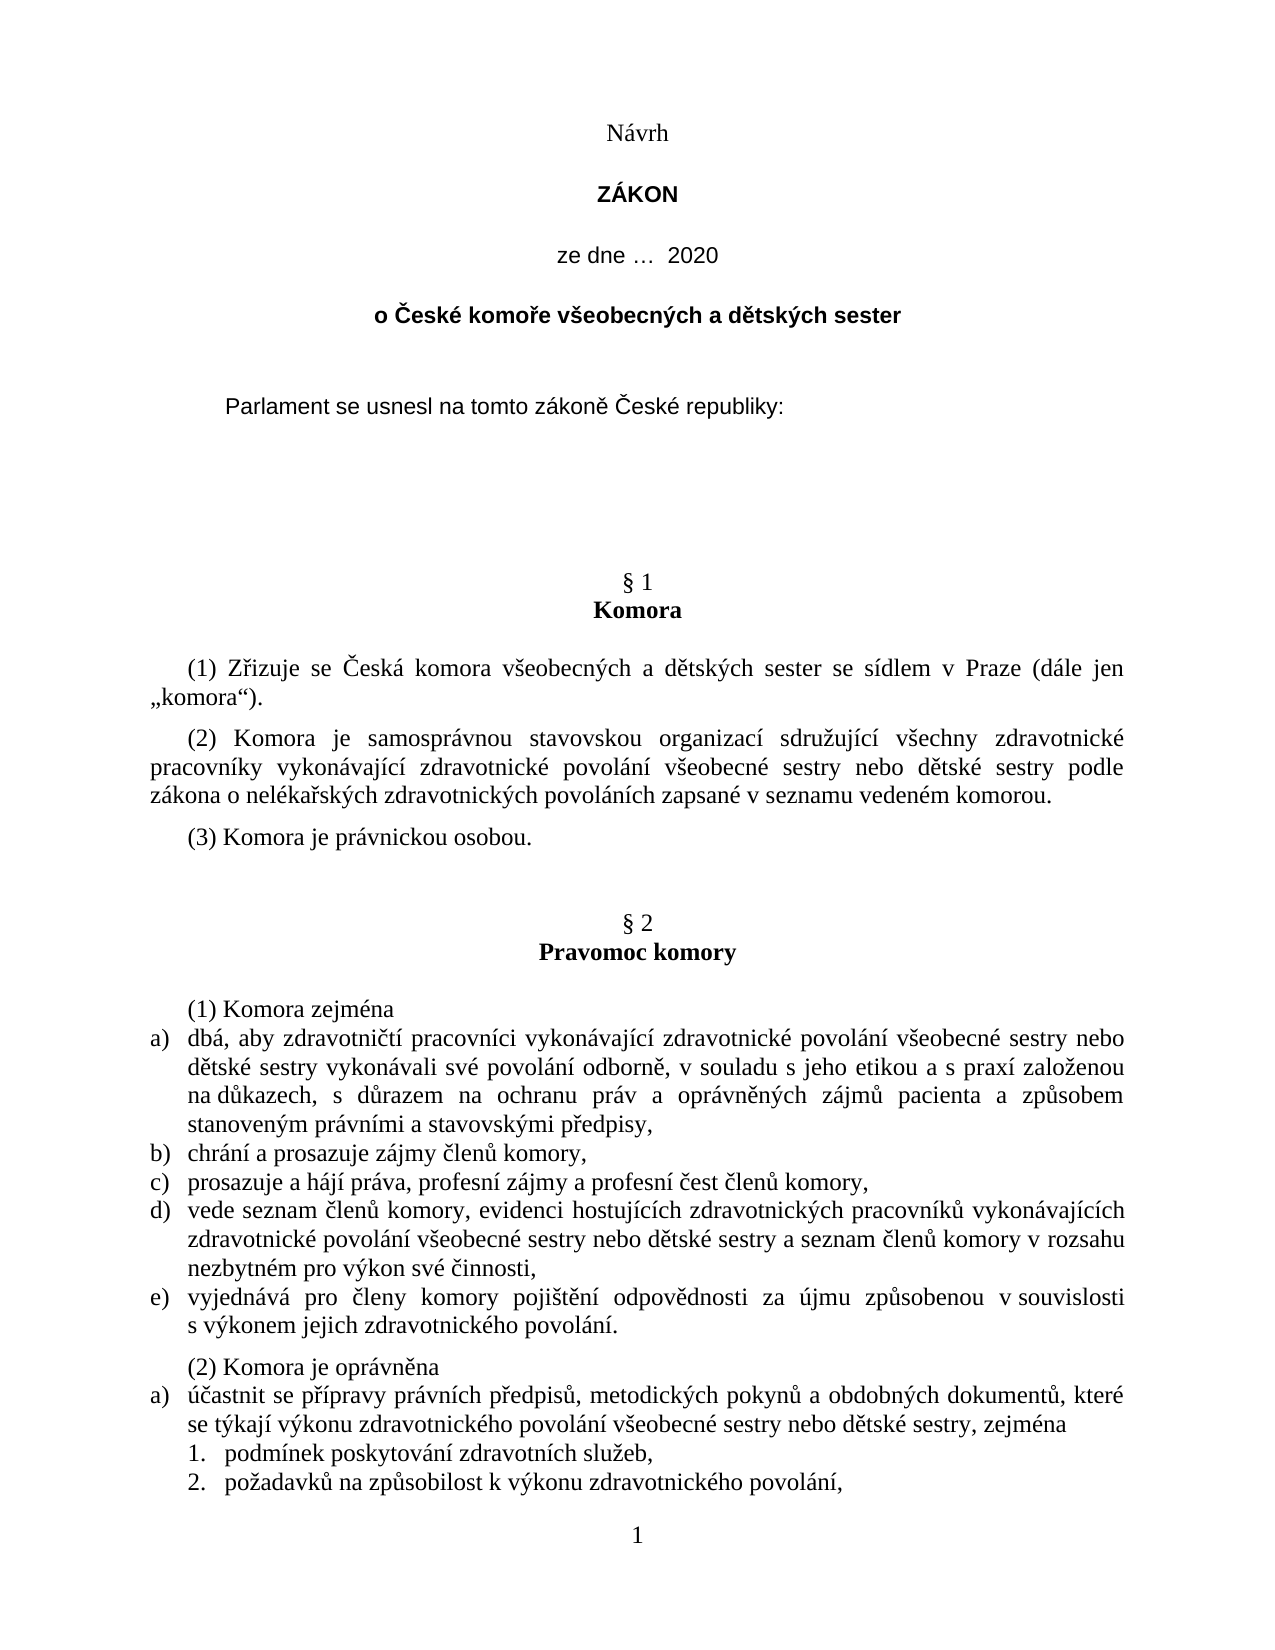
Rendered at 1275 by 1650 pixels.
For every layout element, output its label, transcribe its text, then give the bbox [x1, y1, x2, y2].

text § 2 [150, 908, 1125, 937]
text c) prosazuje a hájí práva, profesní zájmy a profesní čest členů komory, [150, 1167, 1125, 1196]
text (2) Komora je samosprávnou stavovskou organizací sdružující všechny zdravotnické pracovníky vykonávající zdravotnické povolání všeobecné sestry nebo dětské sestry podle zákona o nelékařských zdravotnických povoláních zapsané v seznamu vedeném komorou. [150, 723, 1125, 809]
text 1. podmínek poskytování zdravotních služeb, [187, 1438, 1125, 1467]
text o České komoře všeobecných a dětských sester [150, 302, 1125, 329]
text e) vyjednává pro členy komory pojištění odpovědnosti za újmu způsobenou v souvislosti s výkonem jejich zdravotnického povolání. [150, 1282, 1125, 1339]
text (1) Zřizuje se Česká komora všeobecných a dětských sester se sídlem v Praze (dále jen „komora“). [150, 653, 1125, 711]
text Komora [150, 596, 1125, 624]
text 2. požadavků na způsobilost k výkonu zdravotnického povolání, [187, 1467, 1125, 1496]
text ZÁKON [150, 181, 1125, 208]
text (1) Komora zejména [150, 994, 1125, 1023]
text ze dne … 2020 [150, 242, 1125, 268]
text § 1 [150, 567, 1125, 596]
title Návrh [150, 118, 1125, 147]
text d) vede seznam členů komory, evidenci hostujících zdravotnických pracovníků vykonávajících zdravotnické povolání všeobecné sestry nebo dětské sestry a seznam členů komory v rozsahu nezbytném pro výkon své činnosti, [150, 1196, 1125, 1282]
text (3) Komora je právnickou osobou. [150, 822, 1125, 851]
text b) chrání a prosazuje zájmy členů komory, [150, 1138, 1125, 1167]
text a) dbá, aby zdravotničtí pracovníci vykonávající zdravotnické povolání všeobecné sestry nebo dětské sestry vykonávali své povolání odborně, v souladu s jeho etikou a s praxí založenou na důkazech, s důrazem na ochranu práv a oprávněných zájmů pacienta a způsobem stanoveným právními a stavovskými předpisy, [150, 1023, 1125, 1138]
text Pravomoc komory [150, 937, 1125, 966]
text Parlament se usnesl na tomto zákoně České republiky: [150, 393, 1125, 419]
text a) účastnit se přípravy právních předpisů, metodických pokynů a obdobných dokumentů, které se týkají výkonu zdravotnického povolání všeobecné sestry nebo dětské sestry, zejména [150, 1381, 1125, 1438]
text (2) Komora je oprávněna [150, 1352, 1125, 1381]
